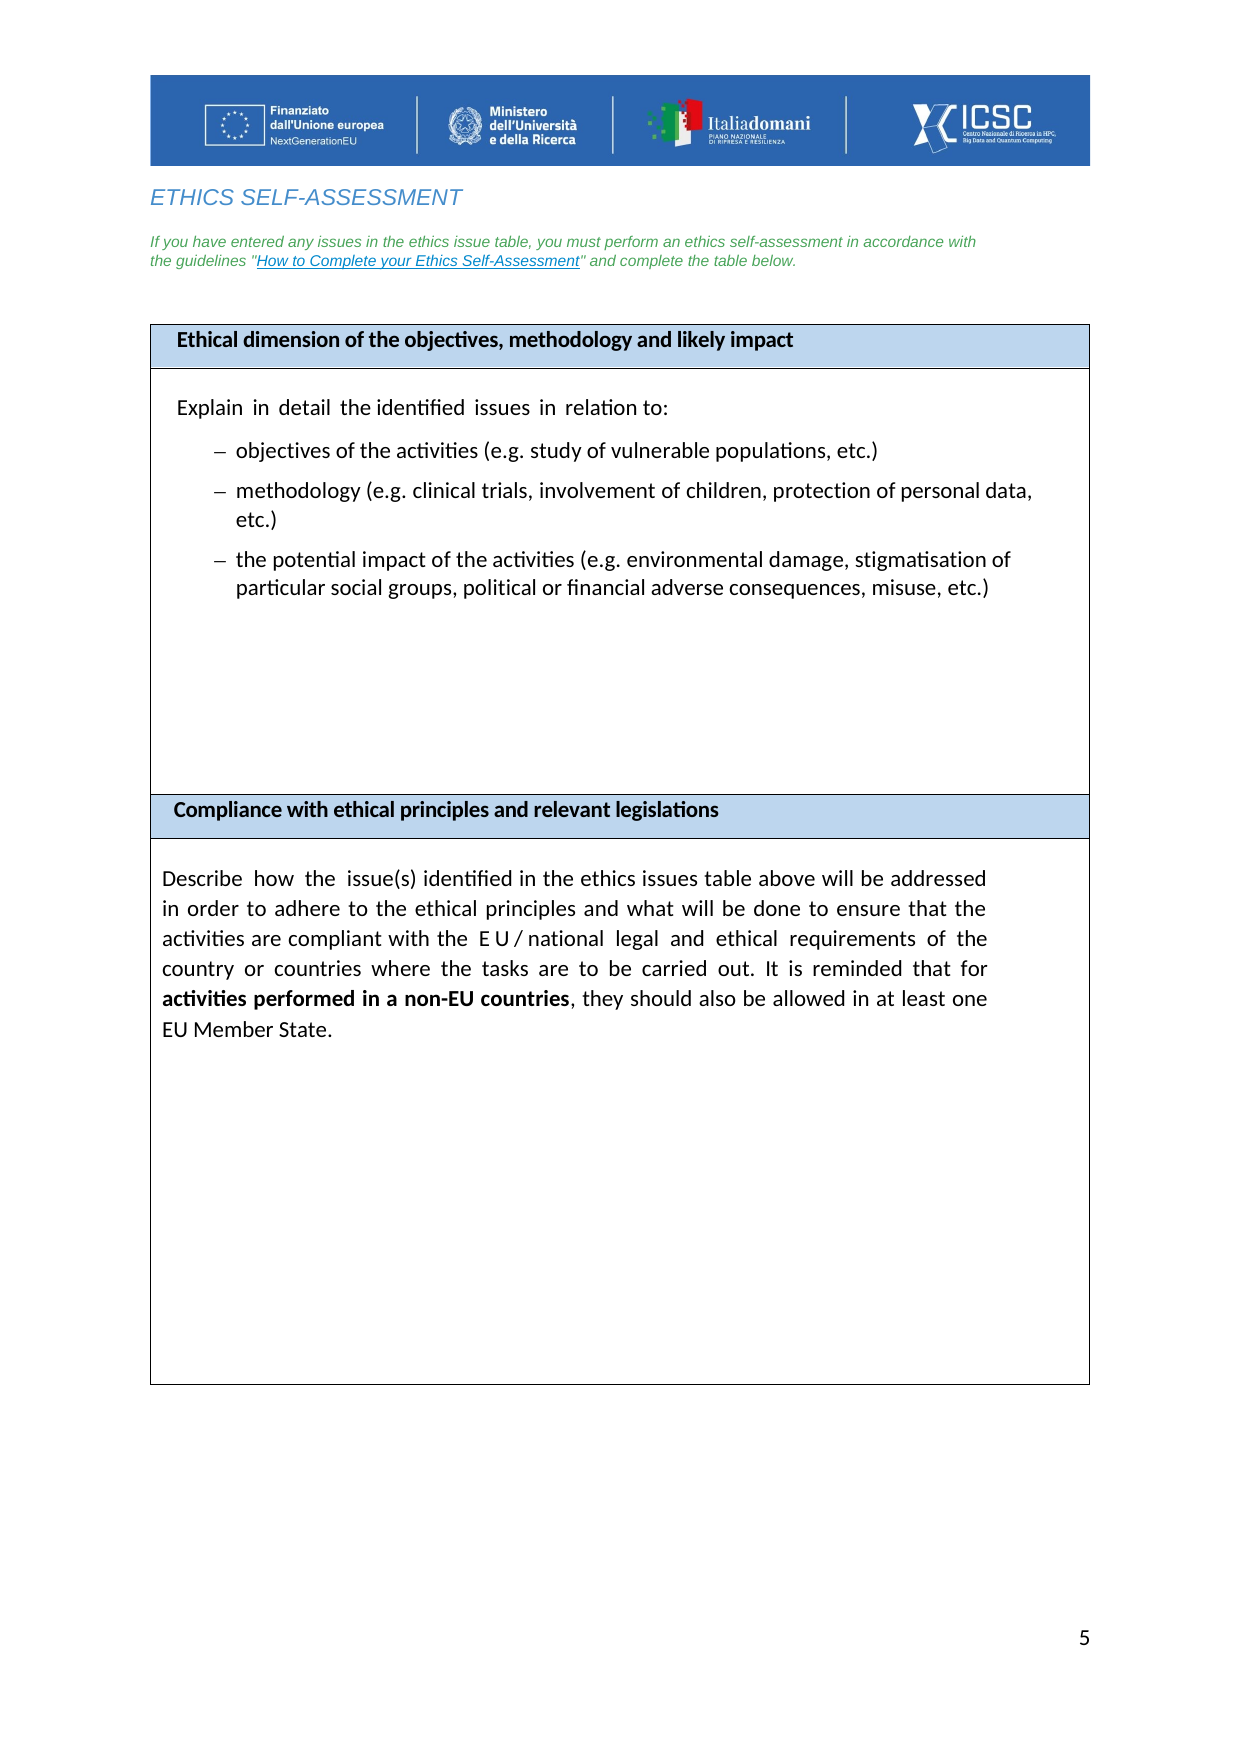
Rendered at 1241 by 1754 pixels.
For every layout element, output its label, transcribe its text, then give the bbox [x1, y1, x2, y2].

table_cell Describe how the issue(s) identified in the ethics issues table above will be addressed in order to adhere to the ethical principles and what will be done to ensure that the activities are compliant with the EU/national legal and ethical requirements of the country or countries where the tasks are to be carried out. It is reminded that for activities performed in a non-EU countries, they should also be allowed in at least one EU Member State. [151, 839, 1089, 1383]
text ETHICS SELF-ASSESSMENT [150, 166, 1000, 216]
text If you have entered any issues in the ethics issue table, you must perform an ethics self-assessment in accordance with the guidelines "How to Complete your Ethics Self-Assessment" and complete the table below. [150, 232, 1000, 270]
picture [150, 75, 1091, 166]
table_cell Explain in detail the identified issues in relation to: objectives of the activities (e.g. study of vulnerable populations, etc.) methodology (e.g. clinical trials, involvement of children, protection of personal data, etc.) the potential impact of the activities (e.g. environmental damage, stigmatisation of particular social groups, political or financial adverse consequences, misuse, etc.) [151, 369, 1089, 794]
table_header Ethical dimension of the objectives, methodology and likely impact [151, 325, 1089, 367]
table_cell Compliance with ethical principles and relevant legislations [151, 795, 1089, 838]
